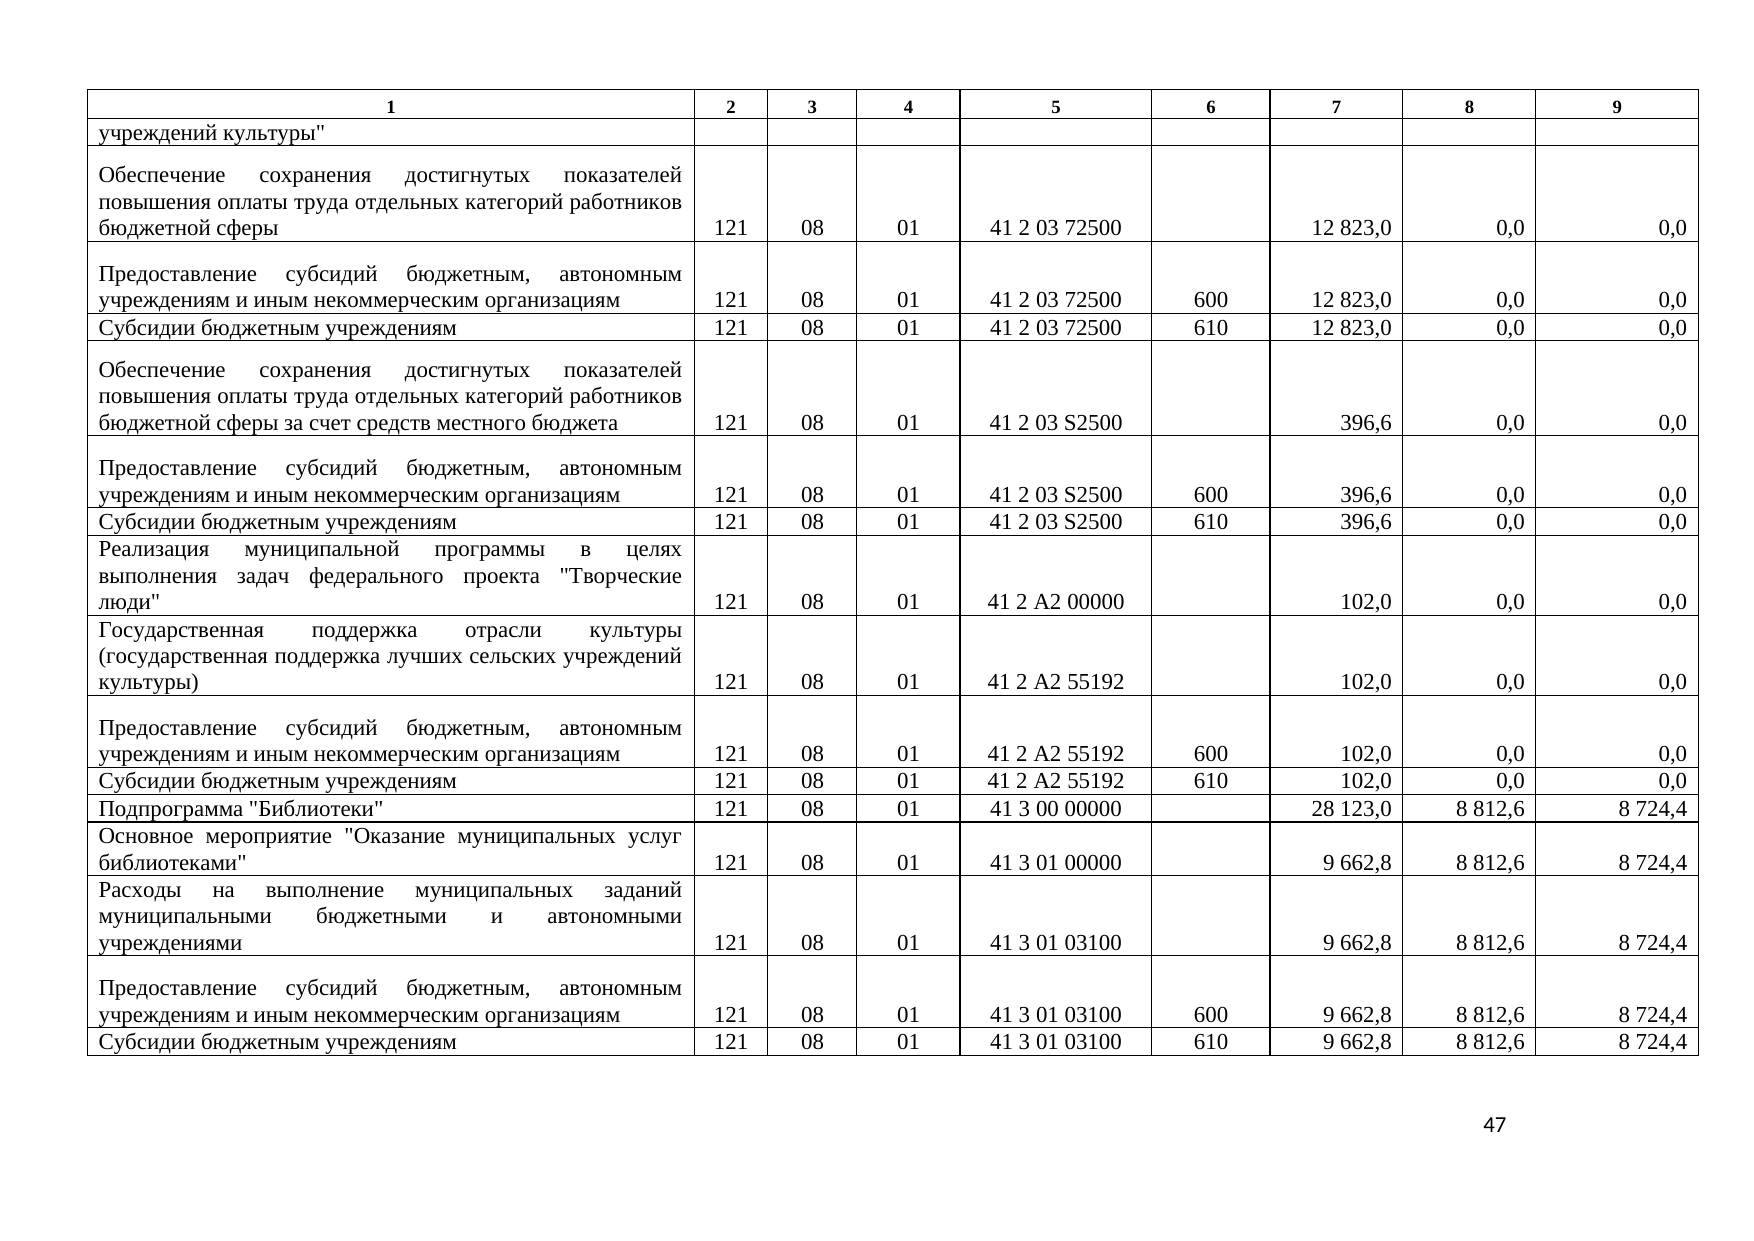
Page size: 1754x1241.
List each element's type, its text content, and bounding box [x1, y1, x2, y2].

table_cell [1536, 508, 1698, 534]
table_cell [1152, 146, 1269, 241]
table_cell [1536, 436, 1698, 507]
table_header 9 [1536, 90, 1698, 118]
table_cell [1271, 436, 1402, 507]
table_header 1 [88, 90, 694, 118]
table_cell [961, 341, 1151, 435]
table_header 4 [857, 90, 959, 118]
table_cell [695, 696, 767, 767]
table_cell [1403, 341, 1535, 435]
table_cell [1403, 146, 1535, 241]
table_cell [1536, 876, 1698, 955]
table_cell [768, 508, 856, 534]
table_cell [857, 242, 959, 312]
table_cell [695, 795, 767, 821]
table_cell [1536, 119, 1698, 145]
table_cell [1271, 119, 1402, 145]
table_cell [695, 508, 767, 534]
table_header 6 [1152, 90, 1269, 118]
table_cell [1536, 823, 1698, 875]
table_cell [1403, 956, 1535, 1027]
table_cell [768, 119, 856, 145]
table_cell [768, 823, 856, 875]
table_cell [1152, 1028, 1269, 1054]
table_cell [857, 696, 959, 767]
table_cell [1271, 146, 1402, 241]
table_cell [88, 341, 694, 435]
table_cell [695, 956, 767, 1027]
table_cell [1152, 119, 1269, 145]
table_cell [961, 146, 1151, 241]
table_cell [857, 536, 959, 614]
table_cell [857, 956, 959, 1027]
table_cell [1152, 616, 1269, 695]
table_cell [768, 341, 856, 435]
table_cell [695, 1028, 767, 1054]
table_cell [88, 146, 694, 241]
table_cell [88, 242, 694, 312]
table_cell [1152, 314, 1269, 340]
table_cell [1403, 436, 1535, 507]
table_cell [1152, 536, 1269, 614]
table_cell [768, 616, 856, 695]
table_header 7 [1271, 90, 1402, 118]
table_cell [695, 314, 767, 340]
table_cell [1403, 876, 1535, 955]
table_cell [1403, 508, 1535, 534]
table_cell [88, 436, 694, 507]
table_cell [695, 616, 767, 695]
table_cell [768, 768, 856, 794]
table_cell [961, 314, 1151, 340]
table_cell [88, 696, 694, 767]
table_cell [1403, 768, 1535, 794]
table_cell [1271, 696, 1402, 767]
table_header 3 [768, 90, 856, 118]
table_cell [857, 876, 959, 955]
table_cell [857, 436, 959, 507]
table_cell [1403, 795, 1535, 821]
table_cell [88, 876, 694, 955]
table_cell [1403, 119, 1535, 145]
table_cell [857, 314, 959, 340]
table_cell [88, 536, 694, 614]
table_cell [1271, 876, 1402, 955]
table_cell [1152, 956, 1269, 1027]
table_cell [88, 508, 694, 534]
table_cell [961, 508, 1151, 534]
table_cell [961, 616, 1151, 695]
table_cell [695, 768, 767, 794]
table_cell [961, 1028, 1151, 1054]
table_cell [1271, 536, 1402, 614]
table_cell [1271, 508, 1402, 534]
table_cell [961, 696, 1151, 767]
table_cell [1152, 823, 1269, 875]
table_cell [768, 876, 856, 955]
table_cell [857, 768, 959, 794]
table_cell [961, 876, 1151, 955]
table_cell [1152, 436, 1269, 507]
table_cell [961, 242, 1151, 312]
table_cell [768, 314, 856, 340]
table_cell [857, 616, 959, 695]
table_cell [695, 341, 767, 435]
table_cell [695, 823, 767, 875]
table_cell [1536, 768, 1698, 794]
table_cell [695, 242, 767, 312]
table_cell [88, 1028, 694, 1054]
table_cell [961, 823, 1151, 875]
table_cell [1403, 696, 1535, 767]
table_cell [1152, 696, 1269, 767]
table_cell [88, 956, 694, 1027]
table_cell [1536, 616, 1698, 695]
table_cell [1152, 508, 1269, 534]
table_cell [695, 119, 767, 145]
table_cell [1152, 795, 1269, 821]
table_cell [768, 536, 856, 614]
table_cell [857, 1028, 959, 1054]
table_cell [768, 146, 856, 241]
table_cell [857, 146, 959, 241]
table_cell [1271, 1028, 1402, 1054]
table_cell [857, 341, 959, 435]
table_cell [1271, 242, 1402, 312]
table_header 8 [1403, 90, 1535, 118]
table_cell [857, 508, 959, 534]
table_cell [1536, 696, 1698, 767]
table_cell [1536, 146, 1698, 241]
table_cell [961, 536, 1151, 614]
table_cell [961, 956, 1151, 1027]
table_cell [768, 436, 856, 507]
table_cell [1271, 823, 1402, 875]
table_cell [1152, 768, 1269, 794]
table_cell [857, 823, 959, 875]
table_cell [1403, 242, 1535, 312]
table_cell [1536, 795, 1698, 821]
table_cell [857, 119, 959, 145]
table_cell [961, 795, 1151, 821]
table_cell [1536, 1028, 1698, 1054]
table_header 2 [695, 90, 767, 118]
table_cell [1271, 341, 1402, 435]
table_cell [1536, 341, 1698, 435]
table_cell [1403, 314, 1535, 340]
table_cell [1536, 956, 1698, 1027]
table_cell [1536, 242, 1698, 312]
table_header 5 [961, 90, 1151, 118]
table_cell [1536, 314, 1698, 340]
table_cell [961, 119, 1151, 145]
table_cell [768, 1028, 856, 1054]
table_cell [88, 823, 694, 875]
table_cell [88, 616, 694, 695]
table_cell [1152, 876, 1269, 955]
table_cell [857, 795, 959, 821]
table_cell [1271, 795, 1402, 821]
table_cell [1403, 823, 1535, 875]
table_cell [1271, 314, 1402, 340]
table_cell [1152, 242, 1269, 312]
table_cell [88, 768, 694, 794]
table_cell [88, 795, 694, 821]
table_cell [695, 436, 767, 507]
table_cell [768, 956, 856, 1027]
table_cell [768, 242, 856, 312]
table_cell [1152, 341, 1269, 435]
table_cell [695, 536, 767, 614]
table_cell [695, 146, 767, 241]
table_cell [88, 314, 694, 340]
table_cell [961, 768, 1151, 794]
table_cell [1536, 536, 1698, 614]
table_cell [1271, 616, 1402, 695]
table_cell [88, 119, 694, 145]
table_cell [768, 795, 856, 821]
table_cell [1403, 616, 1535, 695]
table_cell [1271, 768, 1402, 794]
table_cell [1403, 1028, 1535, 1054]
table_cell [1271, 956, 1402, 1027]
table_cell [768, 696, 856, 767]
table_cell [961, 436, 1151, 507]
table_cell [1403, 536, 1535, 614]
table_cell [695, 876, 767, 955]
